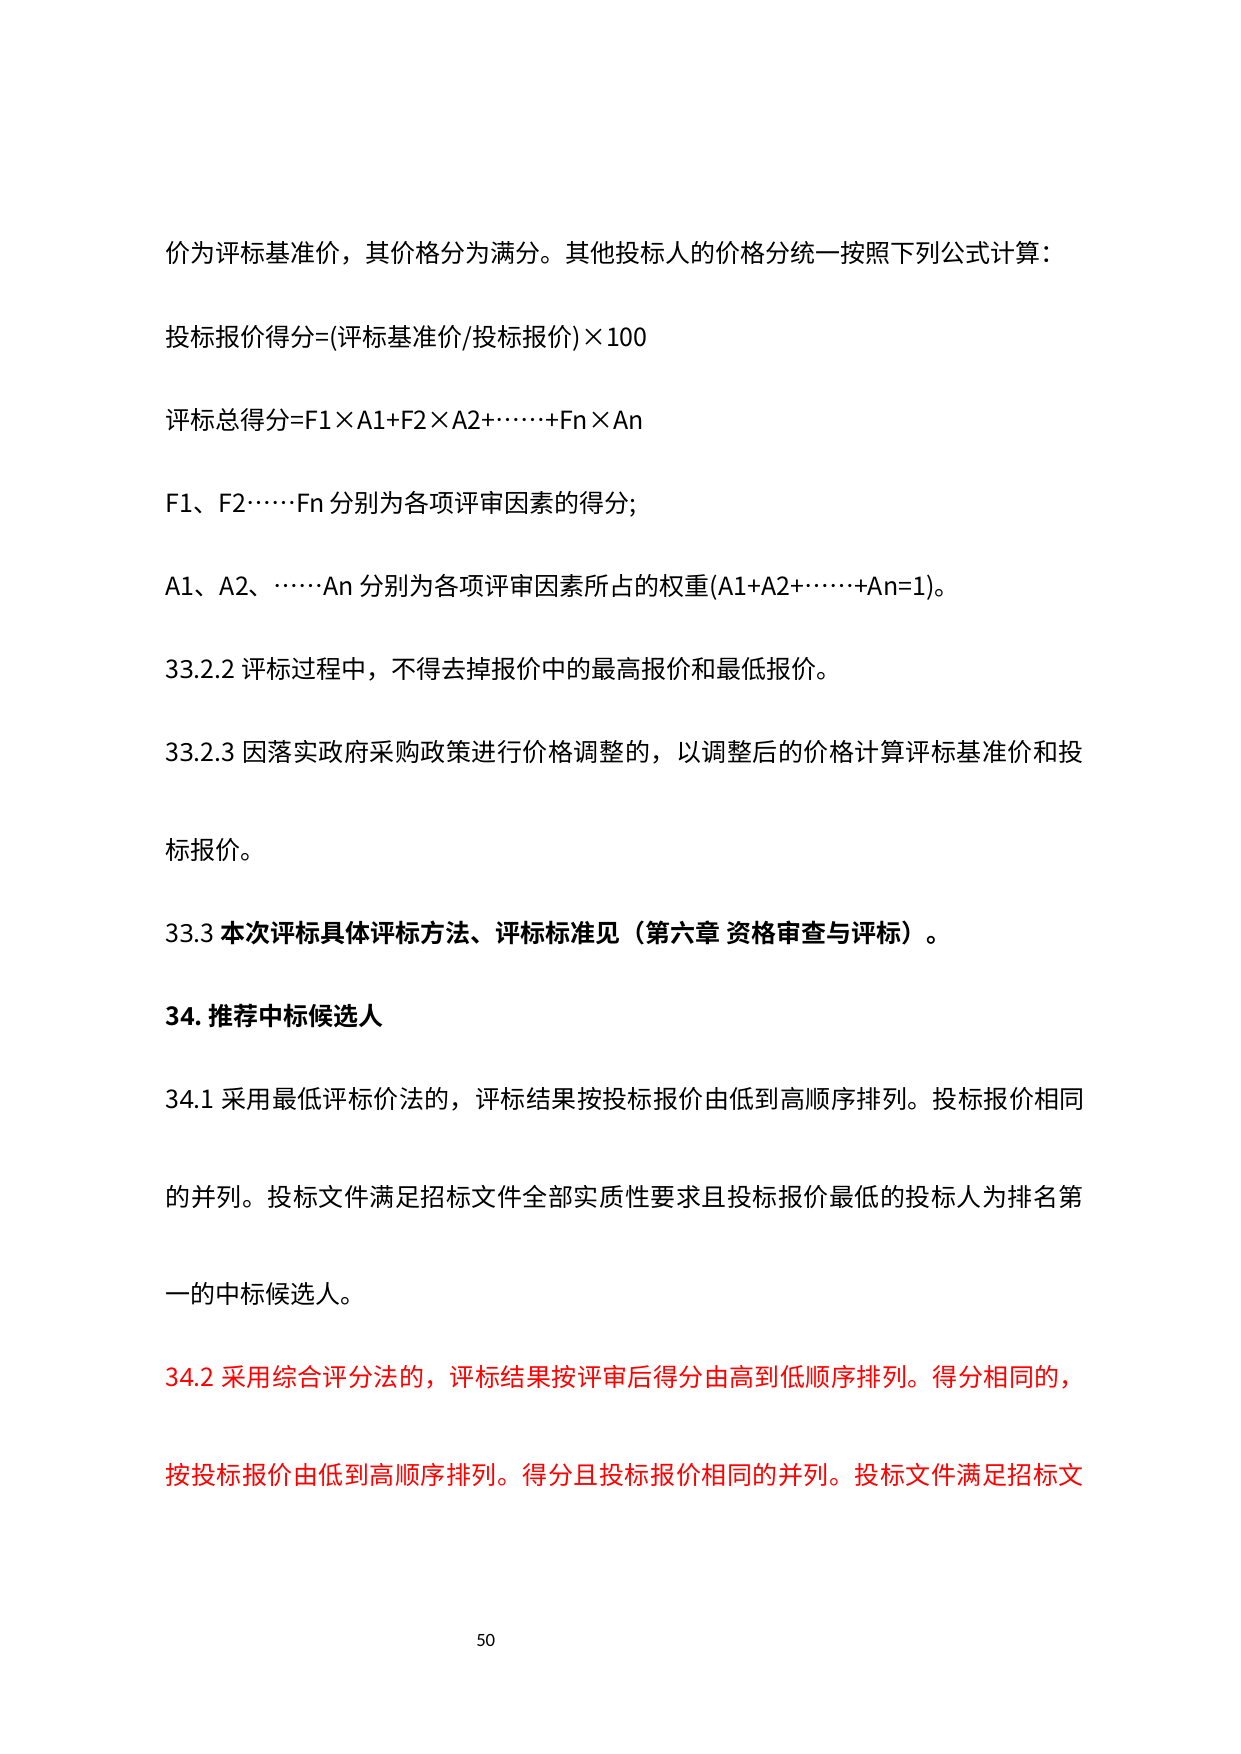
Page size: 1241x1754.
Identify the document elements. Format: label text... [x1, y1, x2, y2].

text 33.3 本次评标具体评标方法、评标标准见（第六章 资格审查与评标）。 [165, 899, 1087, 964]
text 34.1 采用最低评标价法的，评标结果按投标报价由低到高顺序排列。投标报价相同的并列。投标文件满足招标文件全部实质性要求且投标报价最低的投标人为排名第一的中标候选人。 [165, 1065, 1087, 1325]
text 评标总得分=F1×A1+F2×A2+……+Fn×An [165, 386, 1087, 451]
text A1、A2、……An 分别为各项评审因素所占的权重(A1+A2+……+An=1)。 [165, 552, 1087, 617]
text 投标报价得分=(评标基准价/投标报价)×100 [165, 303, 1087, 368]
text 34. 推荐中标候选人 [165, 982, 1087, 1047]
text F1、F2……Fn分别为各项评审因素的得分; [165, 469, 1087, 534]
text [165, 219, 1087, 284]
text 33.2.3 因落实政府采购政策进行价格调整的，以调整后的价格计算评标基准价和投标报价。 [165, 718, 1087, 881]
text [165, 1343, 1087, 1506]
text 33.2.2 评标过程中，不得去掉报价中的最高报价和最低报价。 [165, 635, 1087, 700]
